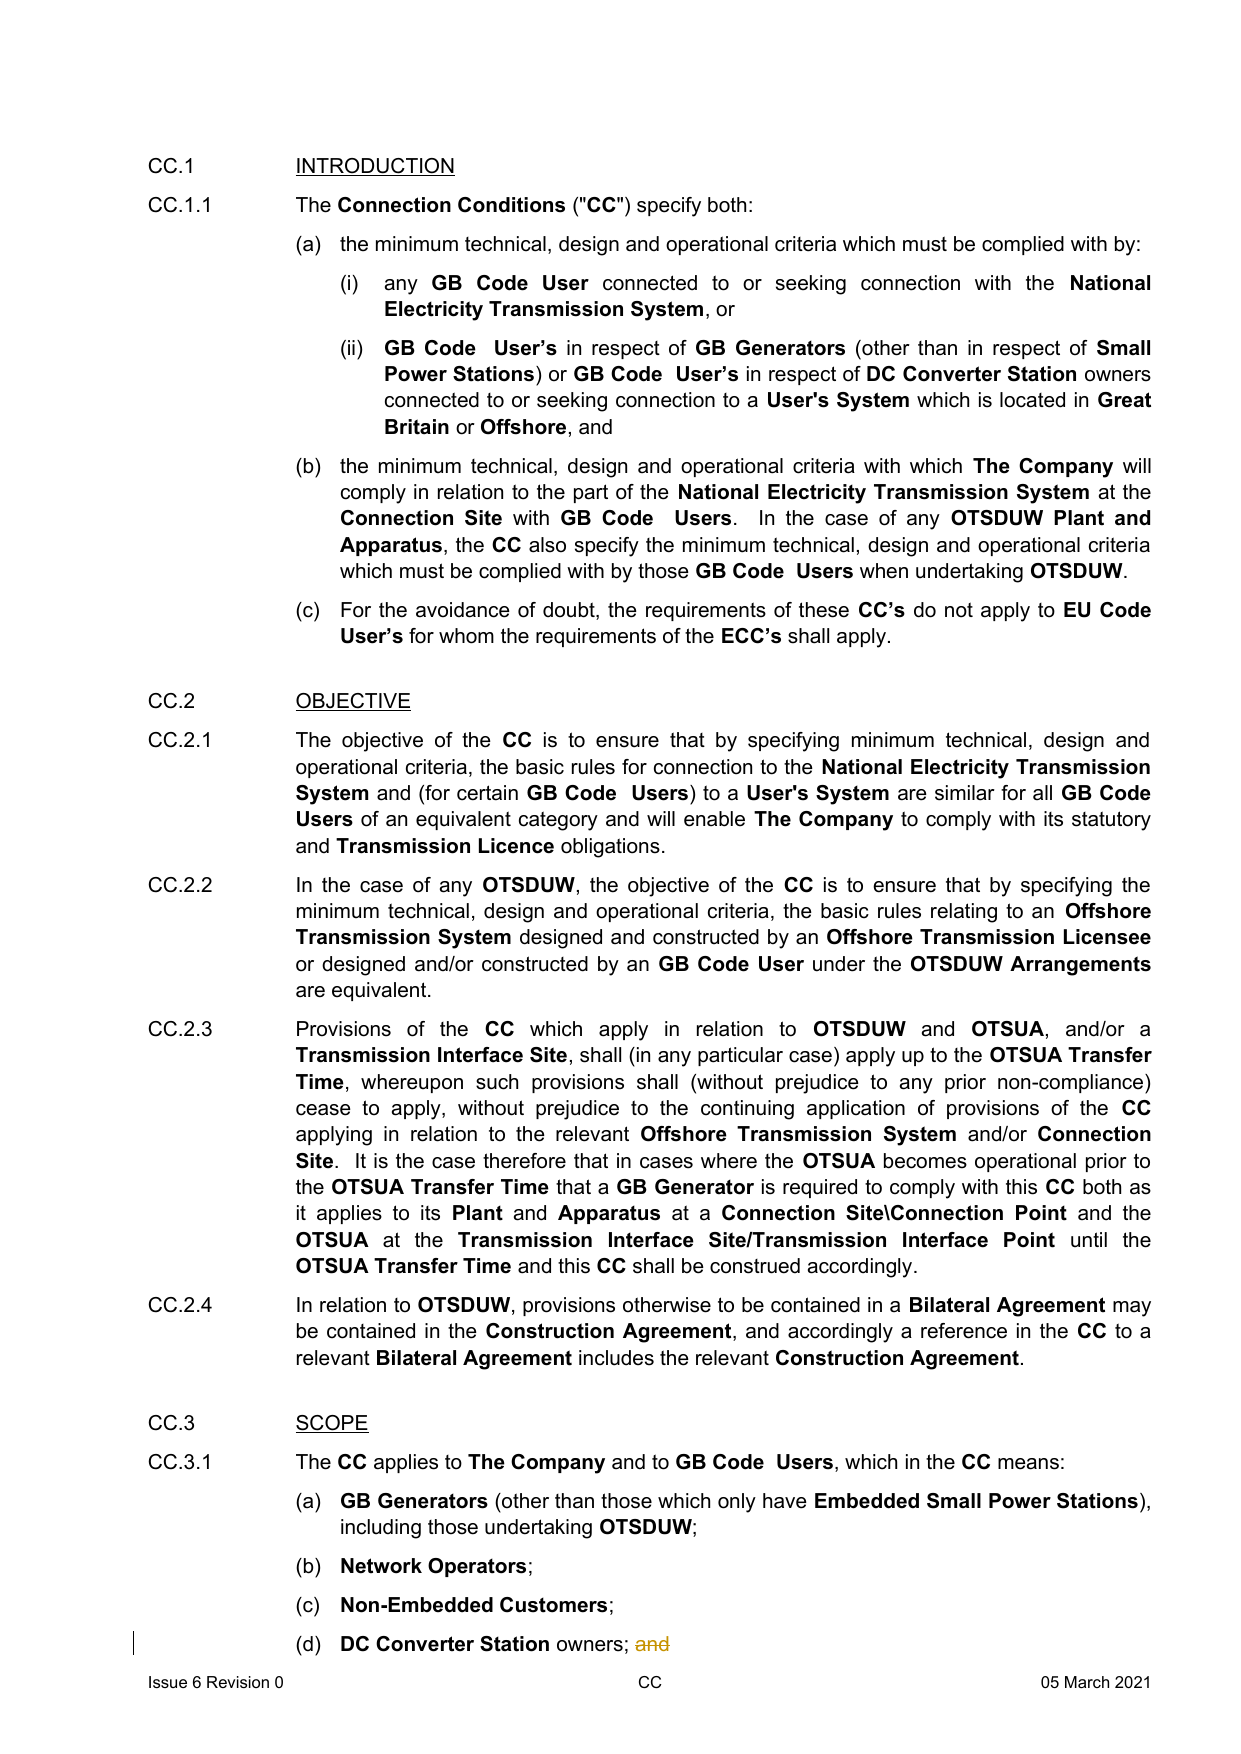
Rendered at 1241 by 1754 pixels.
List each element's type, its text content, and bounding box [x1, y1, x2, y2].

text CC.2.4 In relation to OTSDUW, provisions otherwise to be contained in a Bilateral Agreement may be contained in the Construction Agreement, and accordingly a reference in the CC to a relevant Bilateral Agreement includes the relevant Construction Agreement. [148, 1293, 1152, 1369]
text (d) DC Converter Station owners; [295, 1631, 1152, 1655]
text (b) Network Operators; [295, 1554, 1152, 1578]
text CC.2.2 In the case of any OTSDUW, the objective of the CC is to ensure that by specifying the minimum technical, design and operational criteria, the basic rules relating to an Offshore Transmission System designed and constructed by an Offshore Transmission Licensee or designed and/or constructed by an GB Code User under the OTSDUW Arrangements are equivalent. [148, 872, 1152, 1002]
text (c) Non-Embedded Customers; [295, 1592, 1152, 1616]
text (a) the minimum technical, design and operational criteria which must be complied with by: [295, 232, 1152, 256]
text (ii) GB Code User’s in respect of GB Generators (other than in respect of Small Power Stations) or GB Code User’s in respect of DC Converter Station owners connected to or seeking connection to a User's System which is located in Great Britain or Offshore, and [340, 336, 1152, 439]
text CC.1 INTRODUCTION [148, 154, 1152, 178]
text CC.2.1 The objective of the CC is to ensure that by specifying minimum technical, design and operational criteria, the basic rules for connection to the National Electricity Transmission System and (for certain GB Code Users) to a User's System are similar for all GB Code Users of an equivalent category and will enable The Company to comply with its statutory and Transmission Licence obligations. [148, 728, 1152, 858]
text (i) any GB Code User connected to or seeking connection with the National Electricity Transmission System, or [340, 270, 1152, 321]
text CC.1.1 The Connection Conditions ("CC") specify both: [148, 193, 1152, 217]
text (c) For the avoidance of doubt, the requirements of these CC’s do not apply to EU Code User’s for whom the requirements of the ECC’s shall apply. [295, 598, 1152, 648]
text CC.2.3 Provisions of the CC which apply in relation to OTSDUW and OTSUA, and/or a Transmission Interface Site, shall (in any particular case) apply up to the OTSUA Transfer Time, whereupon such provisions shall (without prejudice to any prior non-compliance) cease to apply, without prejudice to the continuing application of provisions of the CC applying in relation to the relevant Offshore Transmission System and/or Connection Site. It is the case therefore that in cases where the OTSUA becomes operational prior to the OTSUA Transfer Time that a GB Generator is required to comply with this CC both as it applies to its Plant and Apparatus at a Connection Site\Connection Point and the OTSUA at the Transmission Interface Site/Transmission Interface Point until the OTSUA Transfer Time and this CC shall be construed accordingly. [148, 1017, 1152, 1278]
text (a) GB Generators (other than those which only have Embedded Small Power Stations), including those undertaking OTSDUW; [295, 1488, 1152, 1539]
text (b) the minimum technical, design and operational criteria with which The Company will comply in relation to the part of the National Electricity Transmission System at the Connection Site with GB Code Users. In the case of any OTSDUW Plant and Apparatus, the CC also specify the minimum technical, design and operational criteria which must be complied with by those GB Code Users when undertaking OTSDUW. [295, 453, 1152, 583]
text CC.3.1 The CC applies to The Company and to GB Code Users, which in the CC means: [148, 1449, 1152, 1473]
text CC.2 OBJECTIVE [148, 689, 1152, 713]
text CC.3 SCOPE [148, 1411, 1152, 1435]
